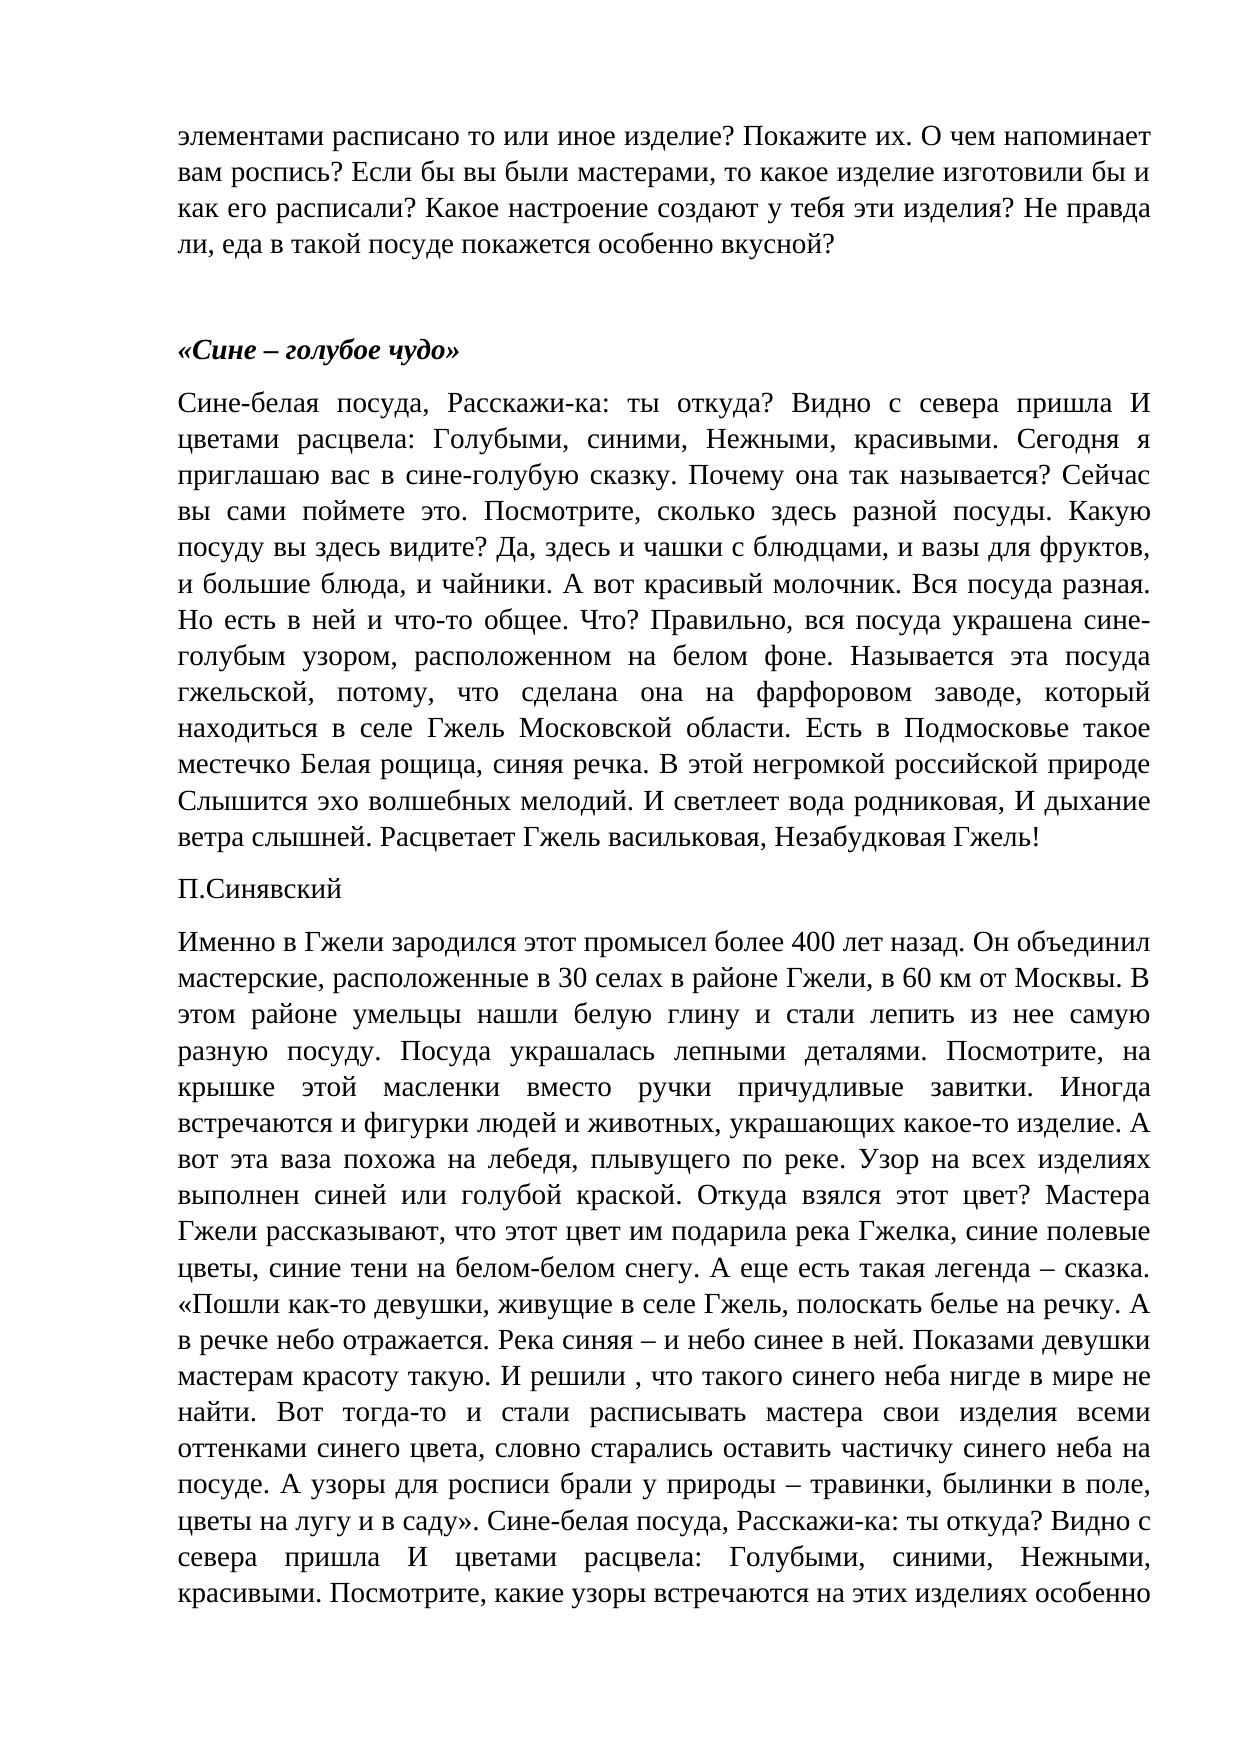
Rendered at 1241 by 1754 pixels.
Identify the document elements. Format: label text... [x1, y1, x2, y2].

text П.Синявский [177, 872, 1152, 905]
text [177, 924, 1152, 1608]
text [177, 118, 1152, 260]
text Сине-белая посуда, Расскажи-ка: ты откуда? Видно с севера пришла И цветами расцвела: Голубыми, синими, Нежными, красивыми. Сегодня я приглашаю вас в сине-голубую сказку. Почему она так называется? Сейчас вы сами поймете это. Посмотрите, сколько здесь разной посуды. Какую посуду вы здесь видите? Да, здесь и чашки с блюдцами, и вазы для фруктов, и большие блюда, и чайники. А вот красивый молочник. Вся посуда разная. Но есть в ней и что-то общее. Что? Правильно, вся посуда украшена сине-голубым узором, расположенном на белом фоне. Называется эта посуда гжельской, потому, что сделана она на фарфоровом заводе, который находиться в селе Гжель Московской области. Есть в Подмосковье такое местечко Белая рощица, синяя речка. В этой негромкой российской природе Слышится эхо волшебных мелодий. И светлеет вода родниковая, И дыхание ветра слышней. Расцветает Гжель васильковая, Незабудковая Гжель! [177, 385, 1152, 852]
text «Сине – голубое чудо» [177, 332, 1152, 366]
